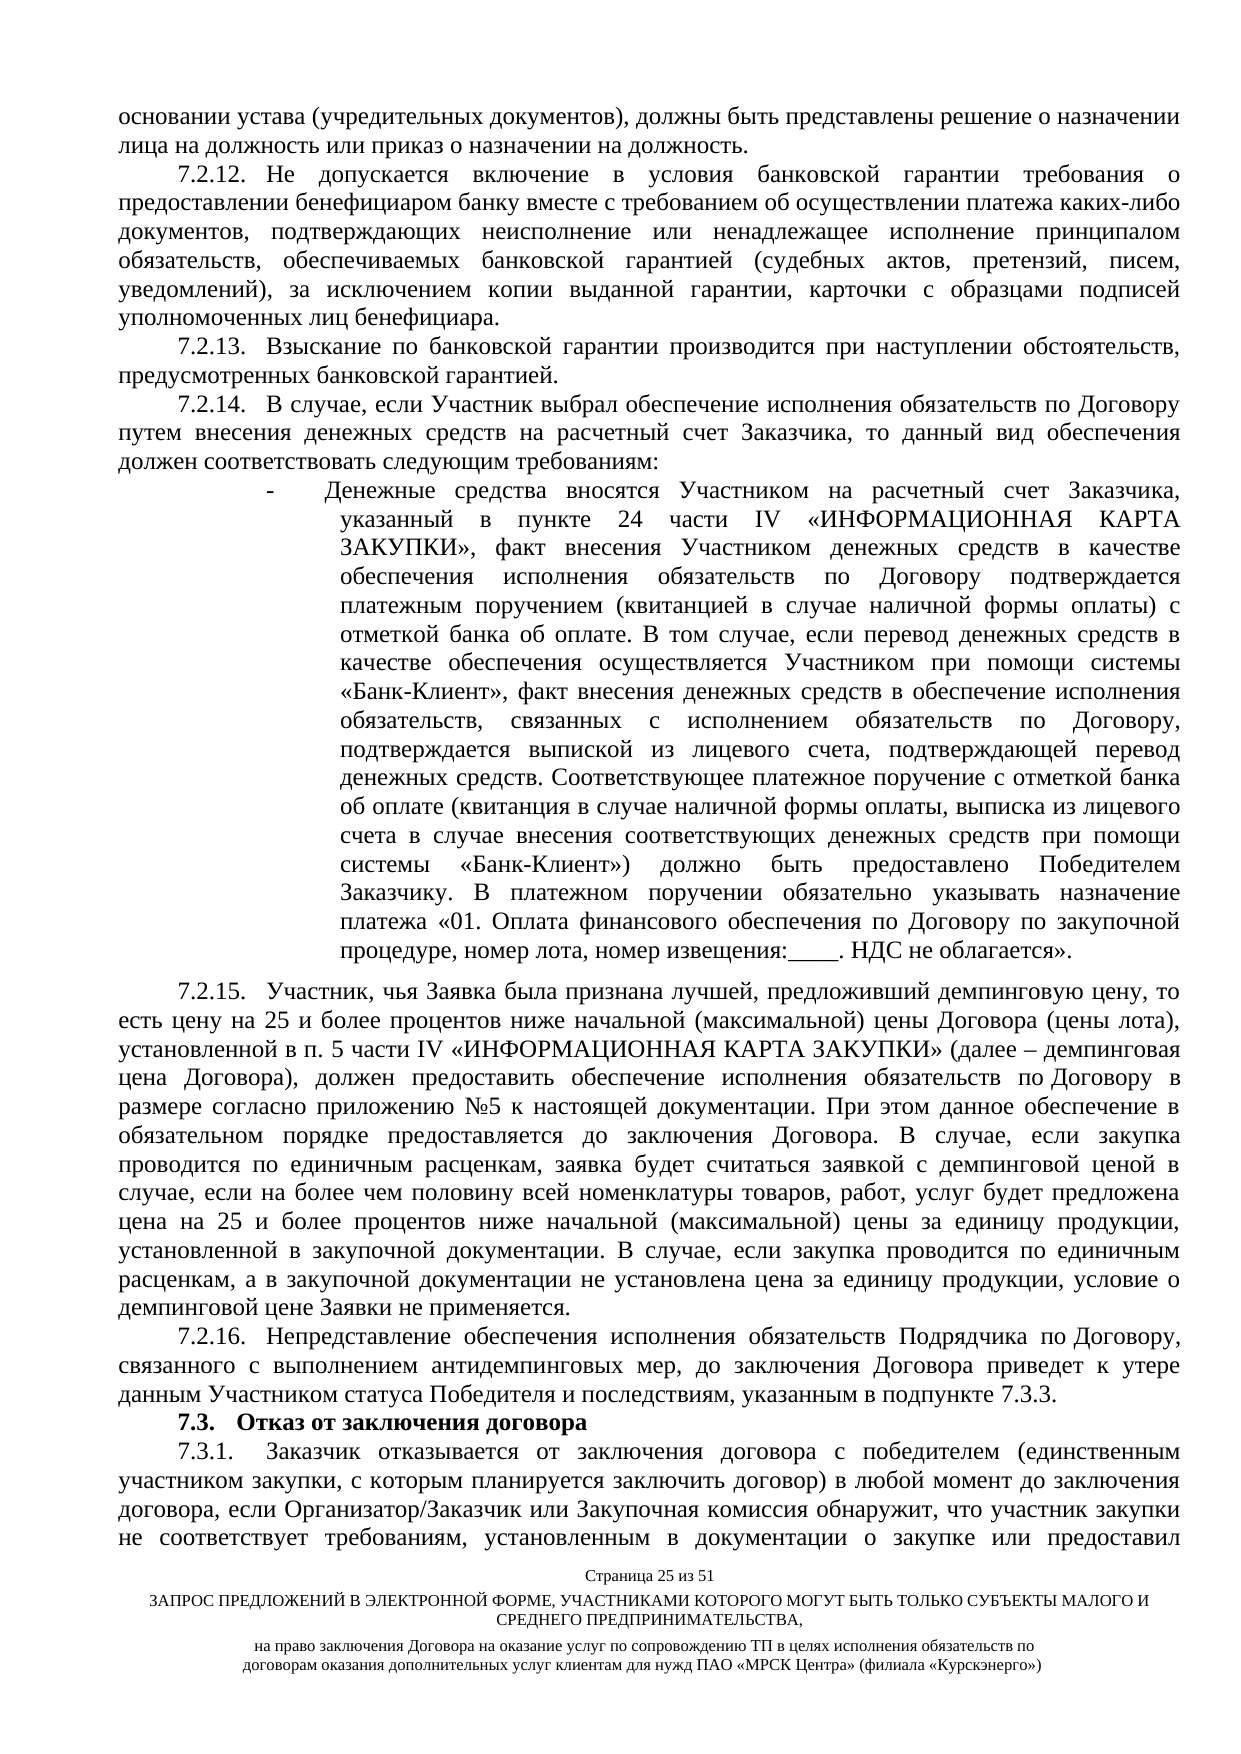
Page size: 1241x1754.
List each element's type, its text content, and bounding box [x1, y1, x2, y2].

subtitle Отказ от заключения договора [118, 1407, 1181, 1436]
list Денежные средства вносятся Участником на расчетный счет Заказчика, указанный в пункте 24 части IV «ИНФОРМАЦИОННАЯ КАРТА ЗАКУПКИ», факт внесения Участником денежных средств в качестве обеспечения исполнения обязательств по Договору подтверждается платежным поручением (квитанцией в случае наличной формы оплаты) с отметкой банка об оплате. В том случае, если перевод денежных средств в качестве обеспечения осуществляется Участником при помощи системы «Банк-Клиент», факт внесения денежных средств в обеспечение исполнения обязательств, связанных с исполнением обязательств по Договору, подтверждается выпиской из лицевого счета, подтверждающей перевод денежных средств. Соответствующее платежное поручение с отметкой банка об оплате (квитанция в случае наличной формы оплаты, выписка из лицевого счета в случае внесения соответствующих денежных средств при помощи системы «Банк-Клиент») должно быть предоставлено Победителем Заказчику. В платежном поручении обязательно указывать назначение платежа «01. Оплата финансового обеспечения по Договору по закупочной процедуре, номер лота, номер извещения:____. НДС не облагается». [266, 475, 1181, 964]
list Не допускается включение в условия банковской гарантии требования о предоставлении бенефициаром банку вместе с требованием об осуществлении платежа каких-либо документов, подтверждающих неисполнение или ненадлежащее исполнение принципалом обязательств, обеспечиваемых банковской гарантией (судебных актов, претензий, писем, уведомлений), за исключением копии выданной гарантии, карточки с образцами подписей уполномоченных лиц бенефициара. [118, 159, 1181, 331]
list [118, 101, 1181, 159]
list Взыскание по банковской гарантии производится при наступлении обстоятельств, предусмотренных банковской гарантией. [118, 331, 1181, 389]
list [118, 1436, 1181, 1551]
subtitle Участник, чья Заявка была признана лучшей, предложивший демпинговую цену, то есть цену на 25 и более процентов ниже начальной (максимальной) цены Договора (цены лота), установленной в п. 5 части IV «ИНФОРМАЦИОННАЯ КАРТА ЗАКУПКИ» (далее – демпинговая цена Договора), должен предоставить обеспечение исполнения обязательств по Договору в размере согласно приложению №5 к настоящей документации. При этом данное обеспечение в обязательном порядке предоставляется до заключения Договора. В случае, если закупка проводится по единичным расценкам, заявка будет считаться заявкой с демпинговой ценой в случае, если на более чем половину всей номенклатуры товаров, работ, услуг будет предложена цена на 25 и более процентов ниже начальной (максимальной) цены за единицу продукции, установленной в закупочной документации. В случае, если закупка проводится по единичным расценкам, а в закупочной документации не установлена цена за единицу продукции, условие о демпинговой цене Заявки не применяется. [118, 976, 1181, 1321]
list В случае, если Участник выбрал обеспечение исполнения обязательств по Договору путем внесения денежных средств на расчетный счет Заказчика, то данный вид обеспечения должен соответствовать следующим требованиям: [118, 389, 1181, 475]
subtitle Непредставление обеспечения исполнения обязательств Подрядчика по Договору, связанного с выполнением антидемпинговых мер, до заключения Договора приведет к утере данным Участником статуса Победителя и последствиям, указанным в подпункте 7.3.3. [118, 1321, 1181, 1407]
